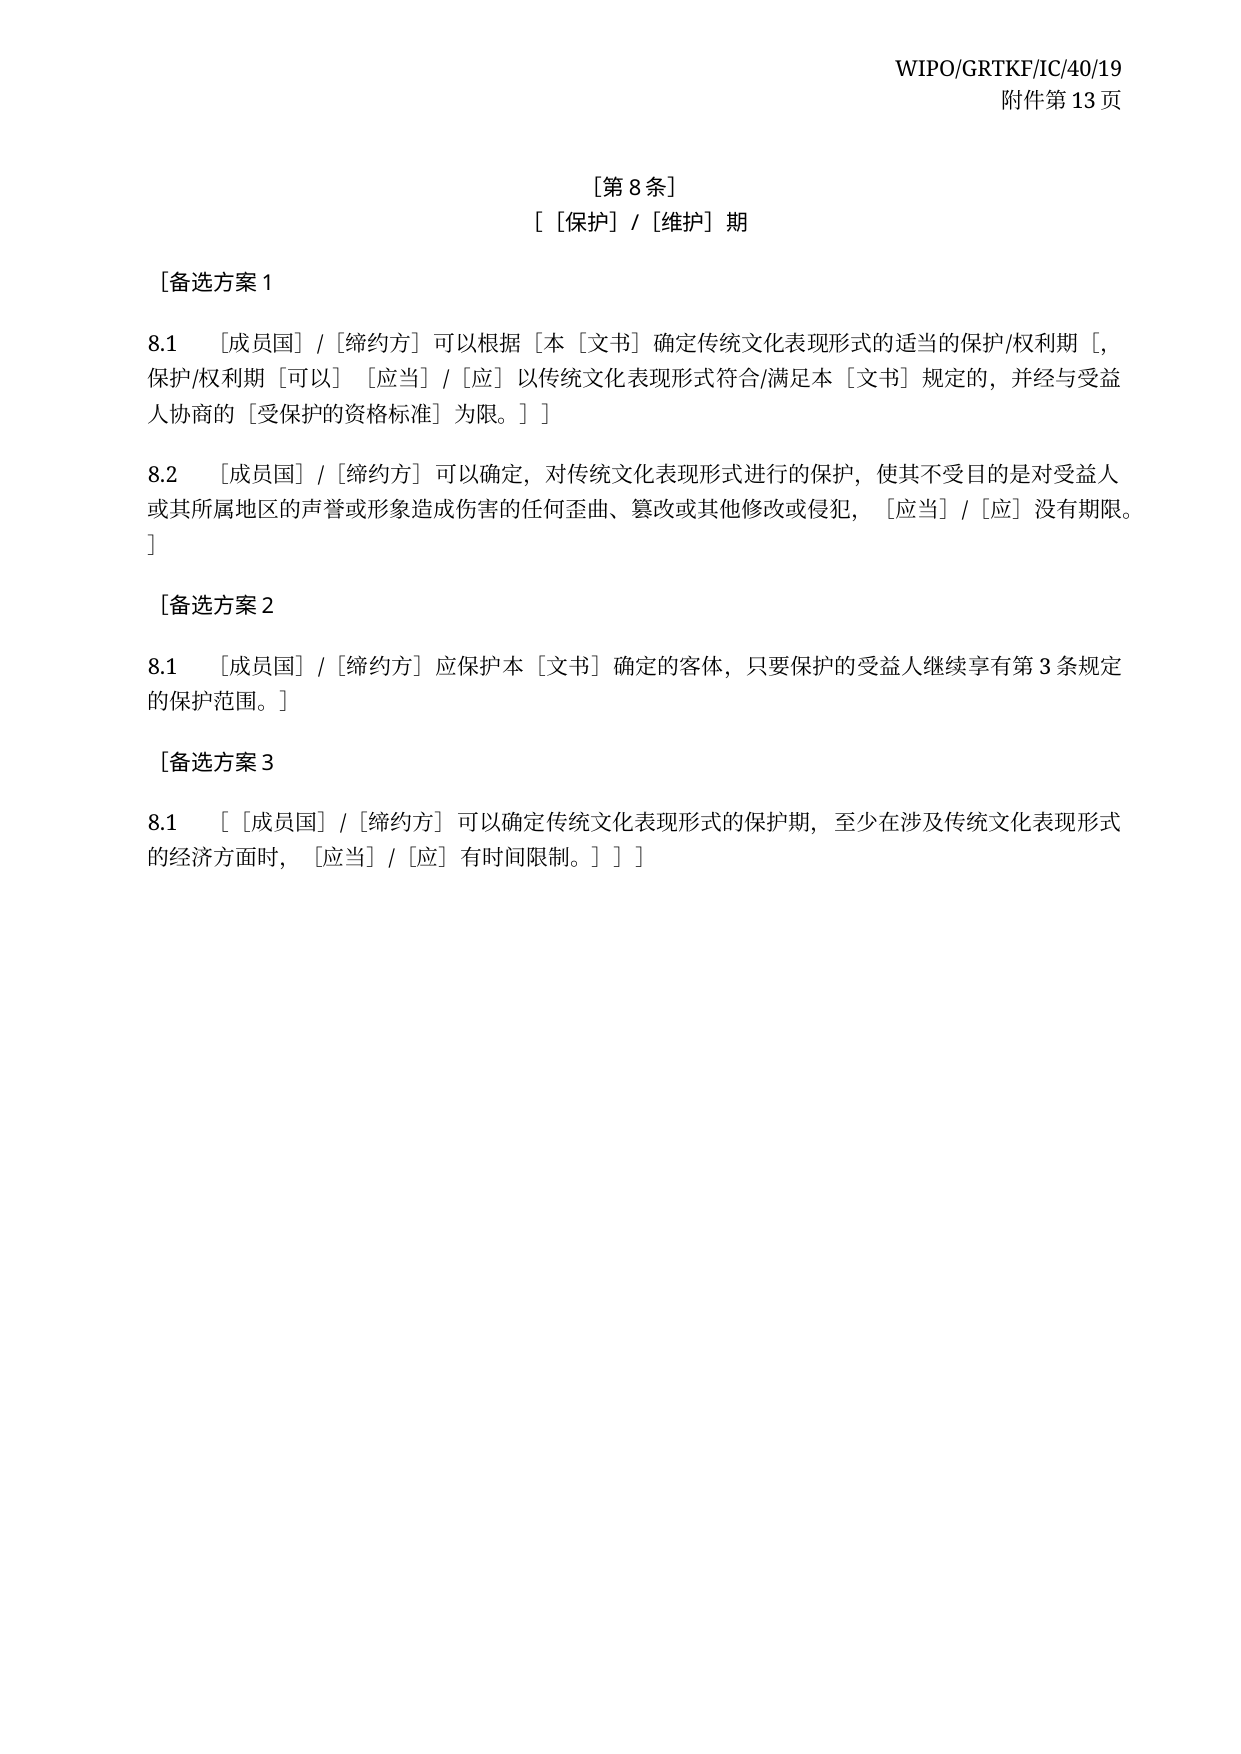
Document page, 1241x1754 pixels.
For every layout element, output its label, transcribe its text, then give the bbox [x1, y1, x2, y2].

text 8.1 ［［成员国］/［缔约方］可以确定传统文化表现形式的保护期，至少在涉及传统文化表现形式的经济方面时，［应当］/［应］有时间限制。］］］ [148, 801, 1122, 872]
text 8.2 ［成员国］/［缔约方］可以确定，对传统文化表现形式进行的保护，使其不受目的是对受益人或其所属地区的声誉或形象造成伤害的任何歪曲、篡改或其他修改或侵犯，［应当］/［应］没有期‍限。］ [148, 453, 1122, 559]
text ［第8条］ ［［保护］/［维护］期 [148, 166, 1122, 237]
text ［备选方案1 [148, 262, 1122, 297]
text 8.1 ［成员国］/［缔约方］可以根据［本［文书］确定传统文化表现形式的适当的保护/权利期［，保护/权利期［可以］［应当］/［应］以传统文化表现形式符合/满足本［文书］规定的，并经与受益人协商的［受保护的资格标准］为限。］］ [148, 322, 1122, 428]
text ［备选方案3 [148, 741, 1122, 776]
text 8.1 ［成员国］/［缔约方］应保护本［文书］确定的客体，只要保护的受益人继续享有第3条规定的保护范围。］ [148, 645, 1122, 716]
text ［备选方案2 [148, 584, 1122, 620]
